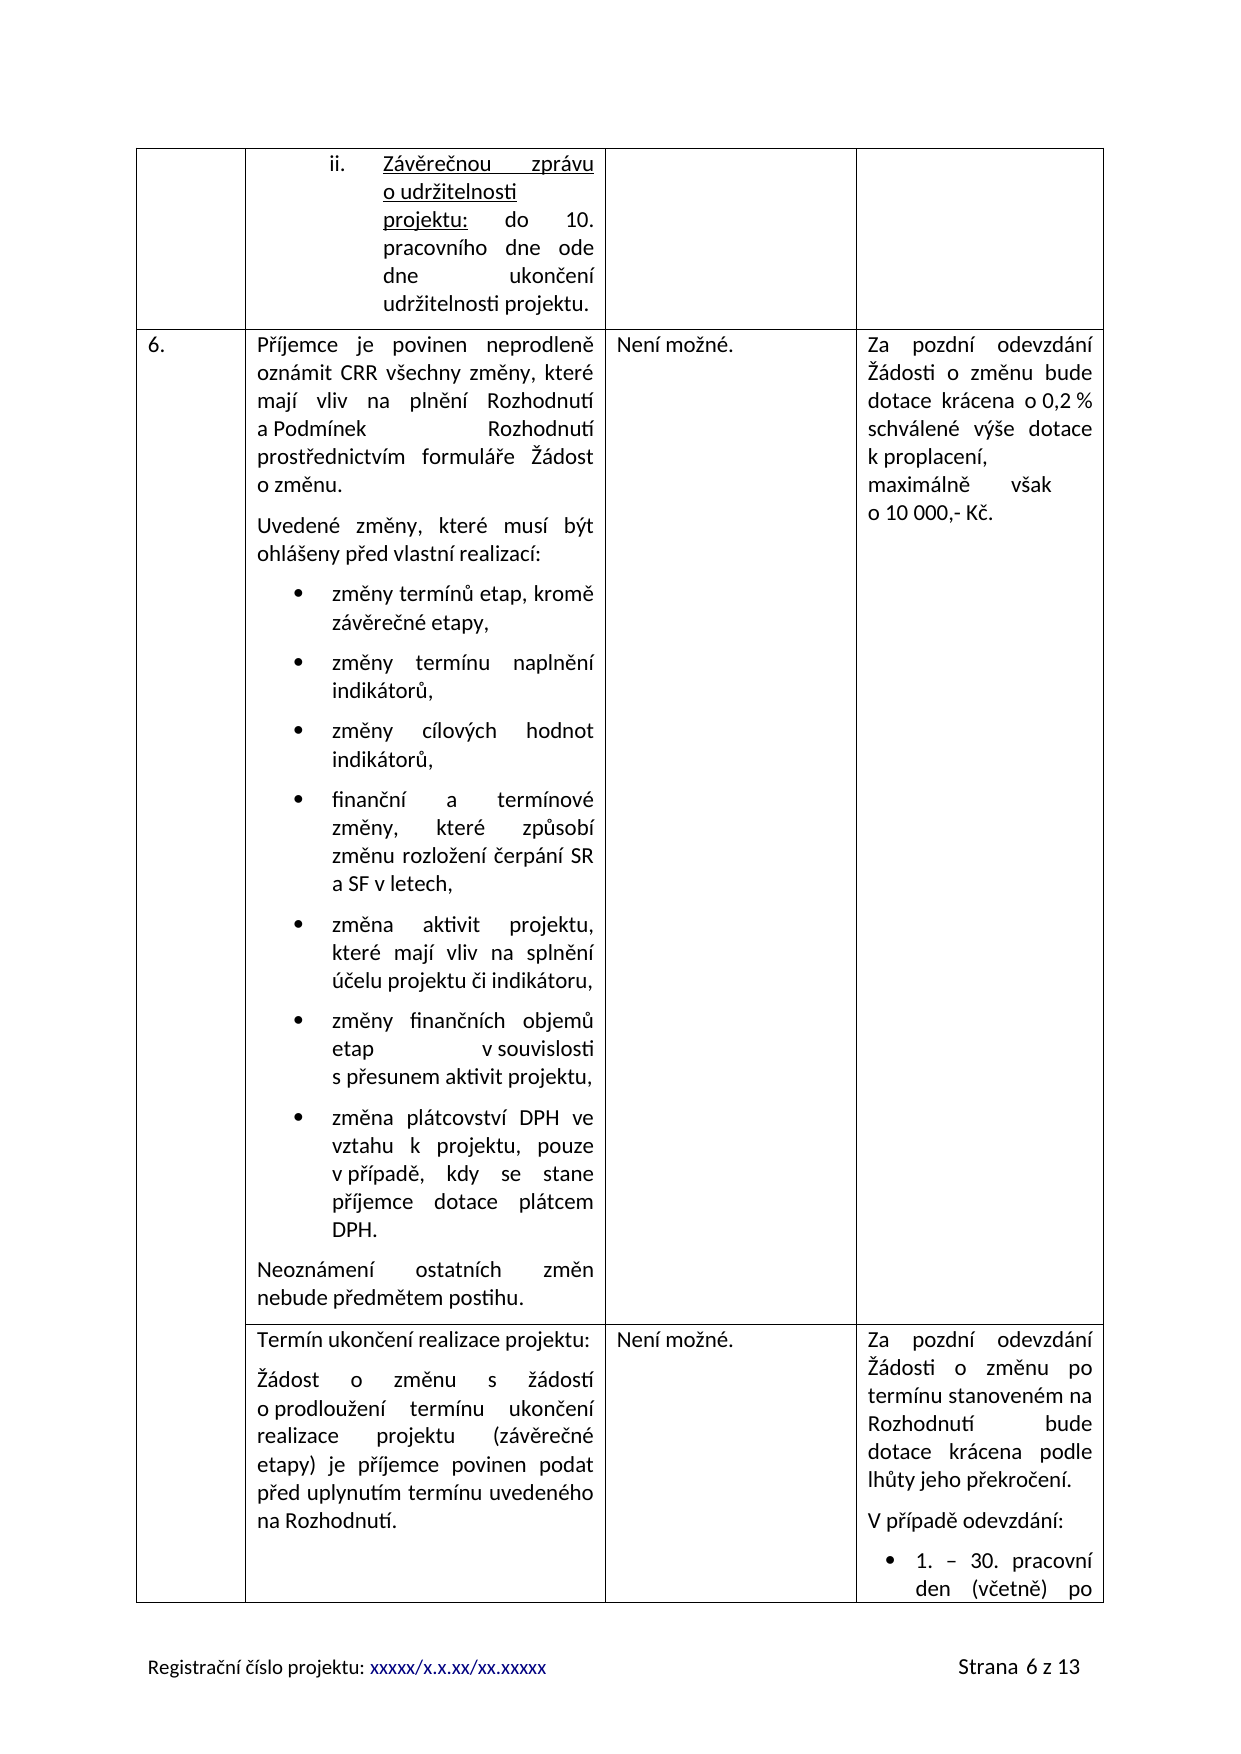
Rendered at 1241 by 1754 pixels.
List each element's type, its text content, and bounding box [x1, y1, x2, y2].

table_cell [606, 149, 856, 329]
table_cell Příjemce je povinen neprodleně oznámit CRR všechny změny, které mají vliv na plnění Rozhodnutí a Podmínek Rozhodnutí prostřednictvím formuláře Žádost o změnu. Uvedené změny, které musí být ohlášeny před vlastní realizací: změny termínů etap, kromě závěrečné etapy, změny termínu naplnění indikátorů, změny cílových hodnot indikátorů, finanční a termínové změny, které způsobí změnu rozložení čerpání SR a SF v letech, změna aktivit projektu, které mají vliv na splnění účelu projektu či indikátoru, změny finančních objemů etap v souvislosti s přesunem aktivit projektu, změna plátcovství DPH ve vztahu k projektu, pouze v případě, kdy se stane příjemce dotace plátcem DPH. Neoznámení ostatních změn nebude předmětem postihu. [246, 330, 605, 1324]
table_cell 6. [137, 330, 245, 1602]
table_cell Za pozdní odevzdání Žádosti o změnu bude dotace krácena o 0,2 % schválené výše dotace k proplacení, maximálně však o 10 000,- Kč. [857, 330, 1103, 1324]
table_cell Není možné. [606, 1325, 856, 1602]
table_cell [246, 1325, 605, 1602]
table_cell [246, 149, 605, 329]
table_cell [857, 1325, 1103, 1602]
table_cell Není možné. [606, 330, 856, 1324]
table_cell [857, 149, 1103, 329]
